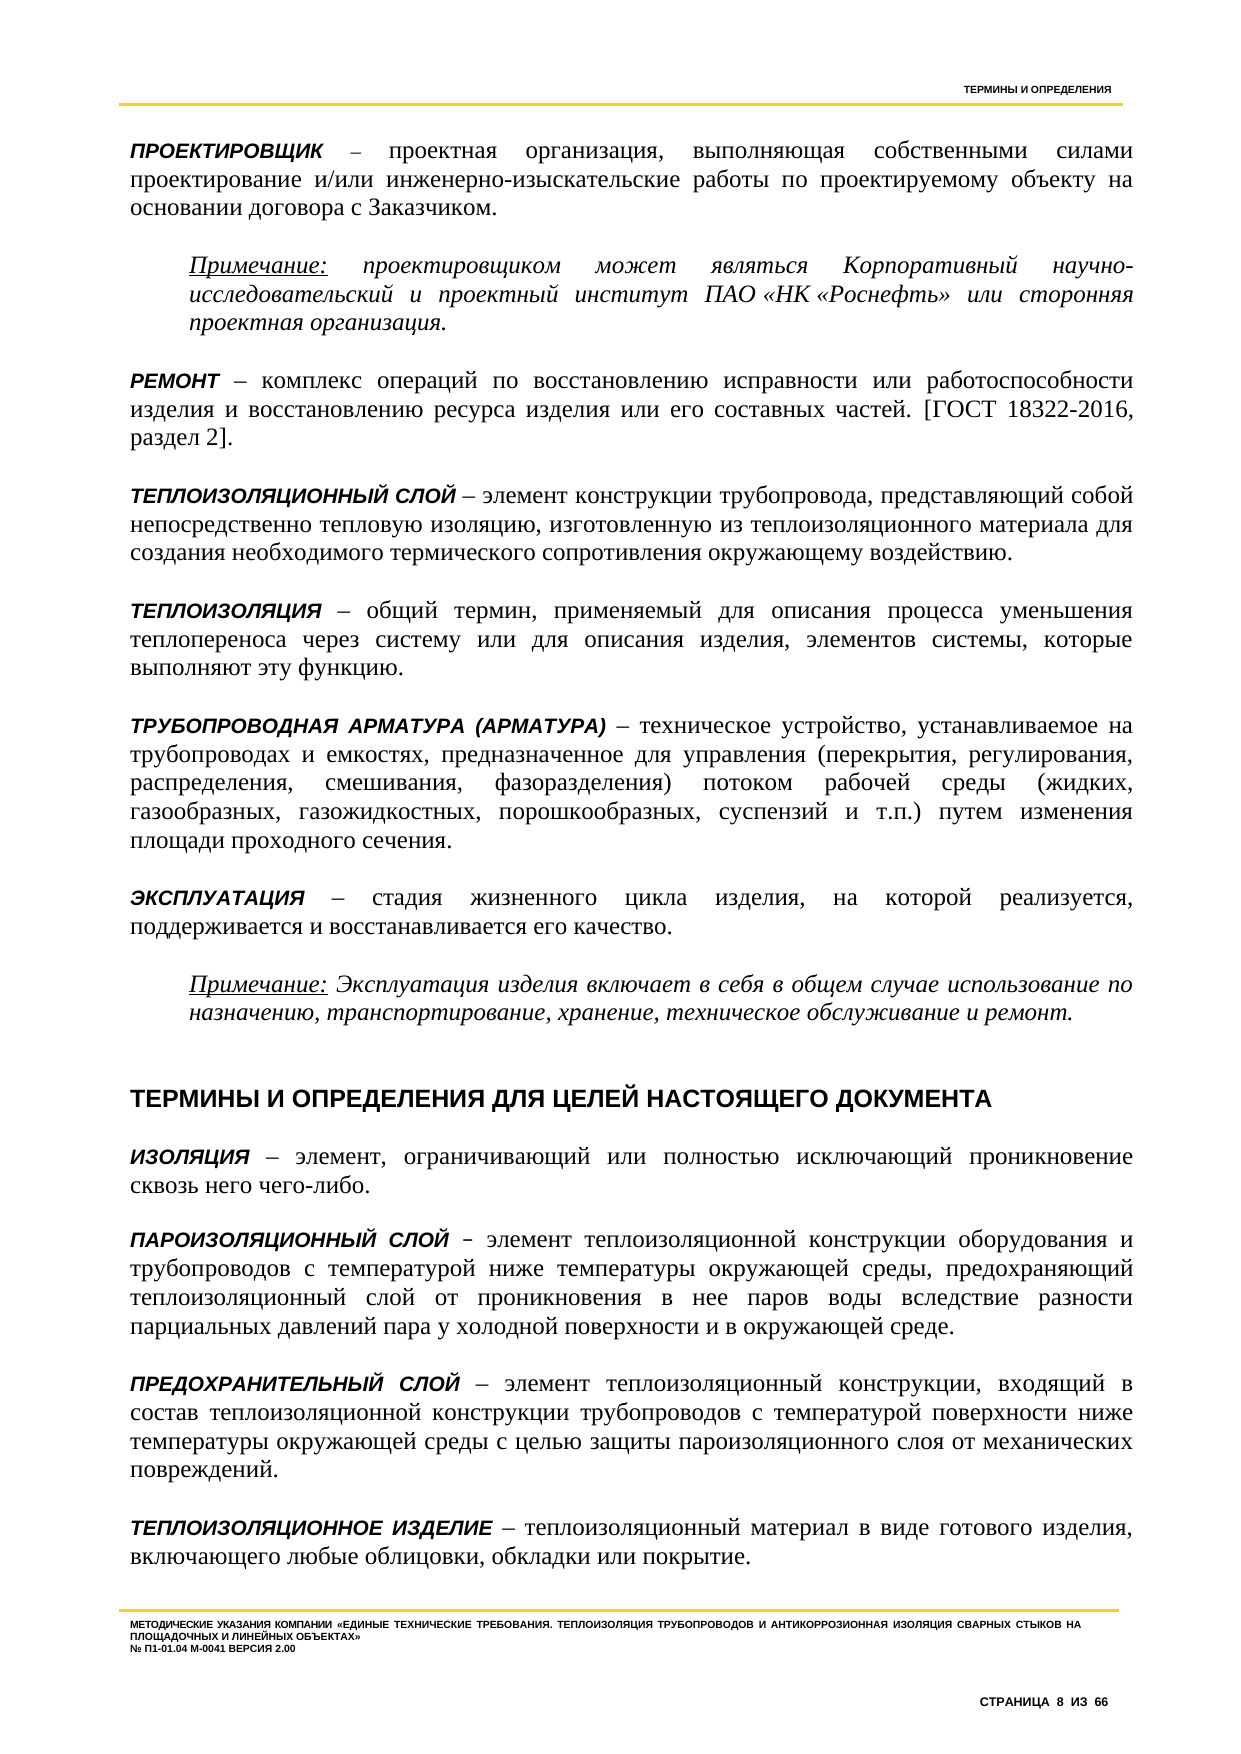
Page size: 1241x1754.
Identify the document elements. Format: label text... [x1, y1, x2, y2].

text Теплоизоляционное изделие – теплоизоляционный материал в виде готового изделия, включающего любые облицовки, обкладки или покрытие. [130, 1512, 1134, 1569]
text Изоляция – элемент, ограничивающий или полностью исключающий проникновение сквозь него чего-либо. [130, 1141, 1134, 1199]
text ТЕПЛОИЗОЛЯЦИОННЫЙ СЛОЙ – элемент конструкции трубопровода, представляющий собой непосредственно тепловую изоляцию, изготовленную из теплоизоляционного материала для создания необходимого термического сопротивления окружающему воздействию. [130, 480, 1134, 566]
text ТРУБОПРОВОДНАЯ АРМАТУРА (АРМАТУРА) – техническое устройство, устанавливаемое на трубопроводах и емкостях, предназначенное для управления (перекрытия, регулирования, распределения, смешивания, фазоразделения) потоком рабочей среды (жидких, газообразных, газожидкостных, порошкообразных, суспензий и т.п.) путем изменения площади проходного сечения. [130, 710, 1134, 854]
text ПАРОИЗОЛЯЦИОННЫЙ СЛОЙ – элемент теплоизоляционной конструкции оборудования и трубопроводов с температурой ниже температуры окружающей среды, предохраняющий теплоизоляционный слой от проникновения в нее паров воды вследствие разности парциальных давлений пара у холодной поверхности и в окружающей среде. [130, 1223, 1134, 1339]
text ТЕРМИНЫ И ОПРЕДЕЛЕНИЯ ДЛЯ ЦЕЛЕЙ НАСТОЯЩЕГО ДОКУМЕНТА [130, 1084, 1134, 1112]
text эксплуатация – стадия жизненного цикла изделия, на которой реализуется, поддерживается и восстанавливается его качество. [130, 882, 1134, 940]
text проектировщик – проектная организация, выполняющая собственными силами проектирование и/или инженерно-изыскательские работы по проектируемому объекту на основании договора с Заказчиком. [130, 135, 1134, 221]
text ПРЕДОХРАНИТЕЛЬНЫЙ СЛОЙ – элемент теплоизоляционный конструкции, входящий в состав теплоизоляционной конструкции трубопроводов с температурой поверхности ниже температуры окружающей среды с целью защиты пароизоляционного слоя от механических повреждений. [130, 1368, 1134, 1483]
text Примечание: проектировщиком может являться Корпоративный научно-исследовательский и проектный институт ПАО «НК «Роснефть» или сторонняя проектная организация. [189, 250, 1134, 336]
text Теплоизоляция – общий термин, применяемый для описания процесса уменьшения теплопереноса через систему или для описания изделия, элементов системы, которые выполняют эту функцию. [130, 595, 1134, 681]
text ремонт – комплекс операций по восстановлению исправности или работоспособности изделия и восстановлению ресурса изделия или его составных частей. [ГОСТ 18322-2016, раздел 2]. [130, 365, 1134, 451]
text Примечание: Эксплуатация изделия включает в себя в общем случае использование по назначению, транспортирование, хранение, техническое обслуживание и ремонт. [189, 969, 1134, 1026]
